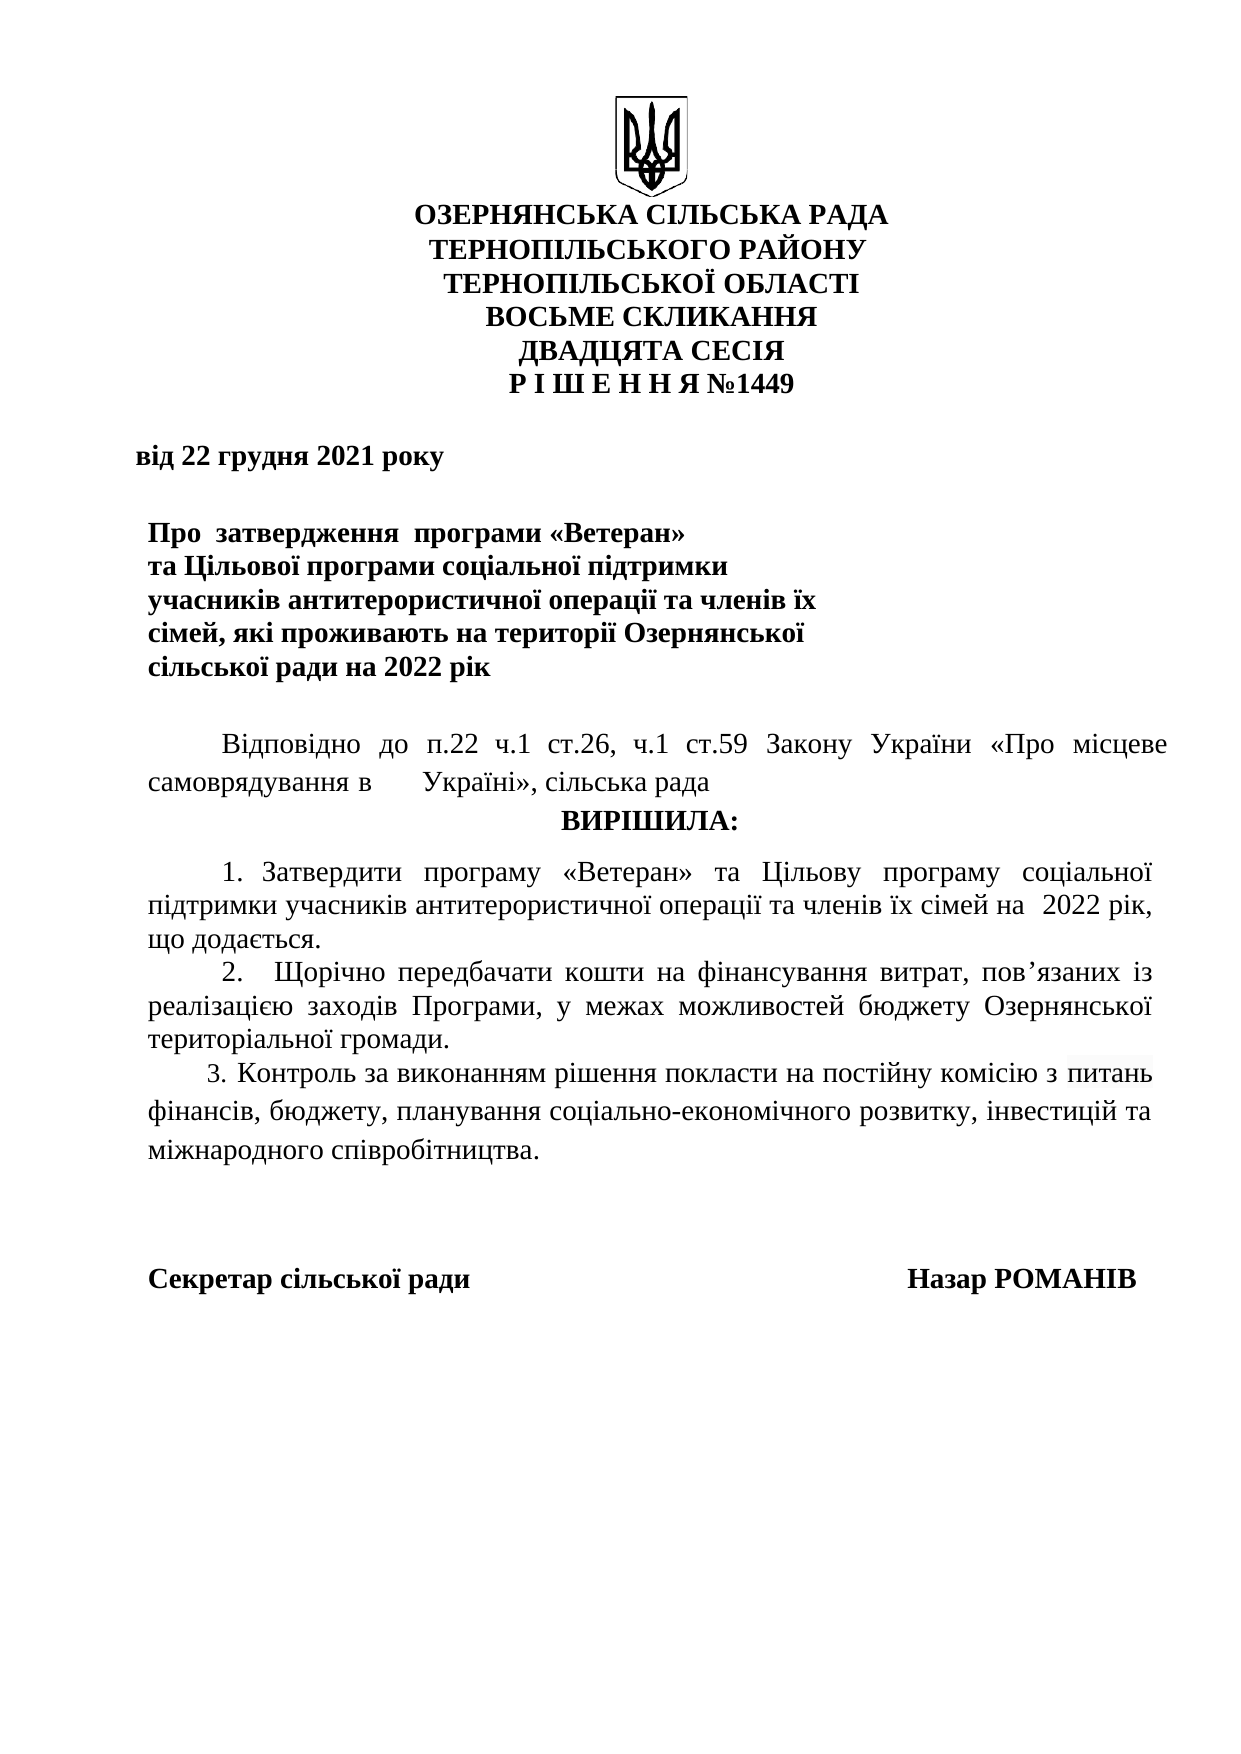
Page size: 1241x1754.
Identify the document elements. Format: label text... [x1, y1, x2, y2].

subtitle та Цільової програми соціальної підтримки [148, 548, 1167, 582]
subtitle сімей, які проживають на території Озернянської [148, 615, 1167, 649]
text Відповідно до п.22 ч.1 ст.26, ч.1 ст.59 Закону України «Про місцеве самоврядування в Україні», сільська рада [148, 726, 1167, 798]
text Секретар сільської ради Назар РОМАНІВ [148, 1262, 1167, 1295]
picture [615, 96, 688, 197]
subtitle сільської ради на 2022 рік [148, 649, 1167, 682]
subtitle учасників антитерористичної операції та членів їх [148, 582, 1167, 615]
list Затвердити програму «Ветеран» та Цільову програму соціальної підтримки учасників антитерористичної операції та членів їх сімей на 2022 рік, що додається. [148, 854, 1152, 954]
text ТЕРНОПІЛЬСЬКОГО РАЙОНУ ТЕРНОПІЛЬСЬКОЇ ОБЛАСТІ [135, 232, 1167, 299]
subtitle Р І Ш Е Н Н Я №1449 [135, 366, 1167, 400]
text ОЗЕРНЯНСЬКА СІЛЬСЬКА РАДА [135, 79, 1167, 231]
text від 22 грудня 2021 року [135, 438, 1167, 472]
subtitle Про затвердження програми «Ветеран» [148, 515, 1167, 548]
list Щорічно передбачати кошти на фінансування витрат, пов’язаних із реалізацією заходів Програми, у межах можливостей бюджету Озернянської територіальної громади. [148, 954, 1152, 1055]
list Контроль за виконанням рішення покласти на постійну комісію з питань фінансів, бюджету, планування соціально-економічного розвитку, інвестицій та міжнародного співробітництва. [148, 1055, 1153, 1166]
subtitle ВИРІШИЛА: [555, 803, 745, 837]
subtitle ВОСЬМЕ СКЛИКАННЯ ДВАДЦЯТА СЕСІЯ [135, 299, 1167, 366]
